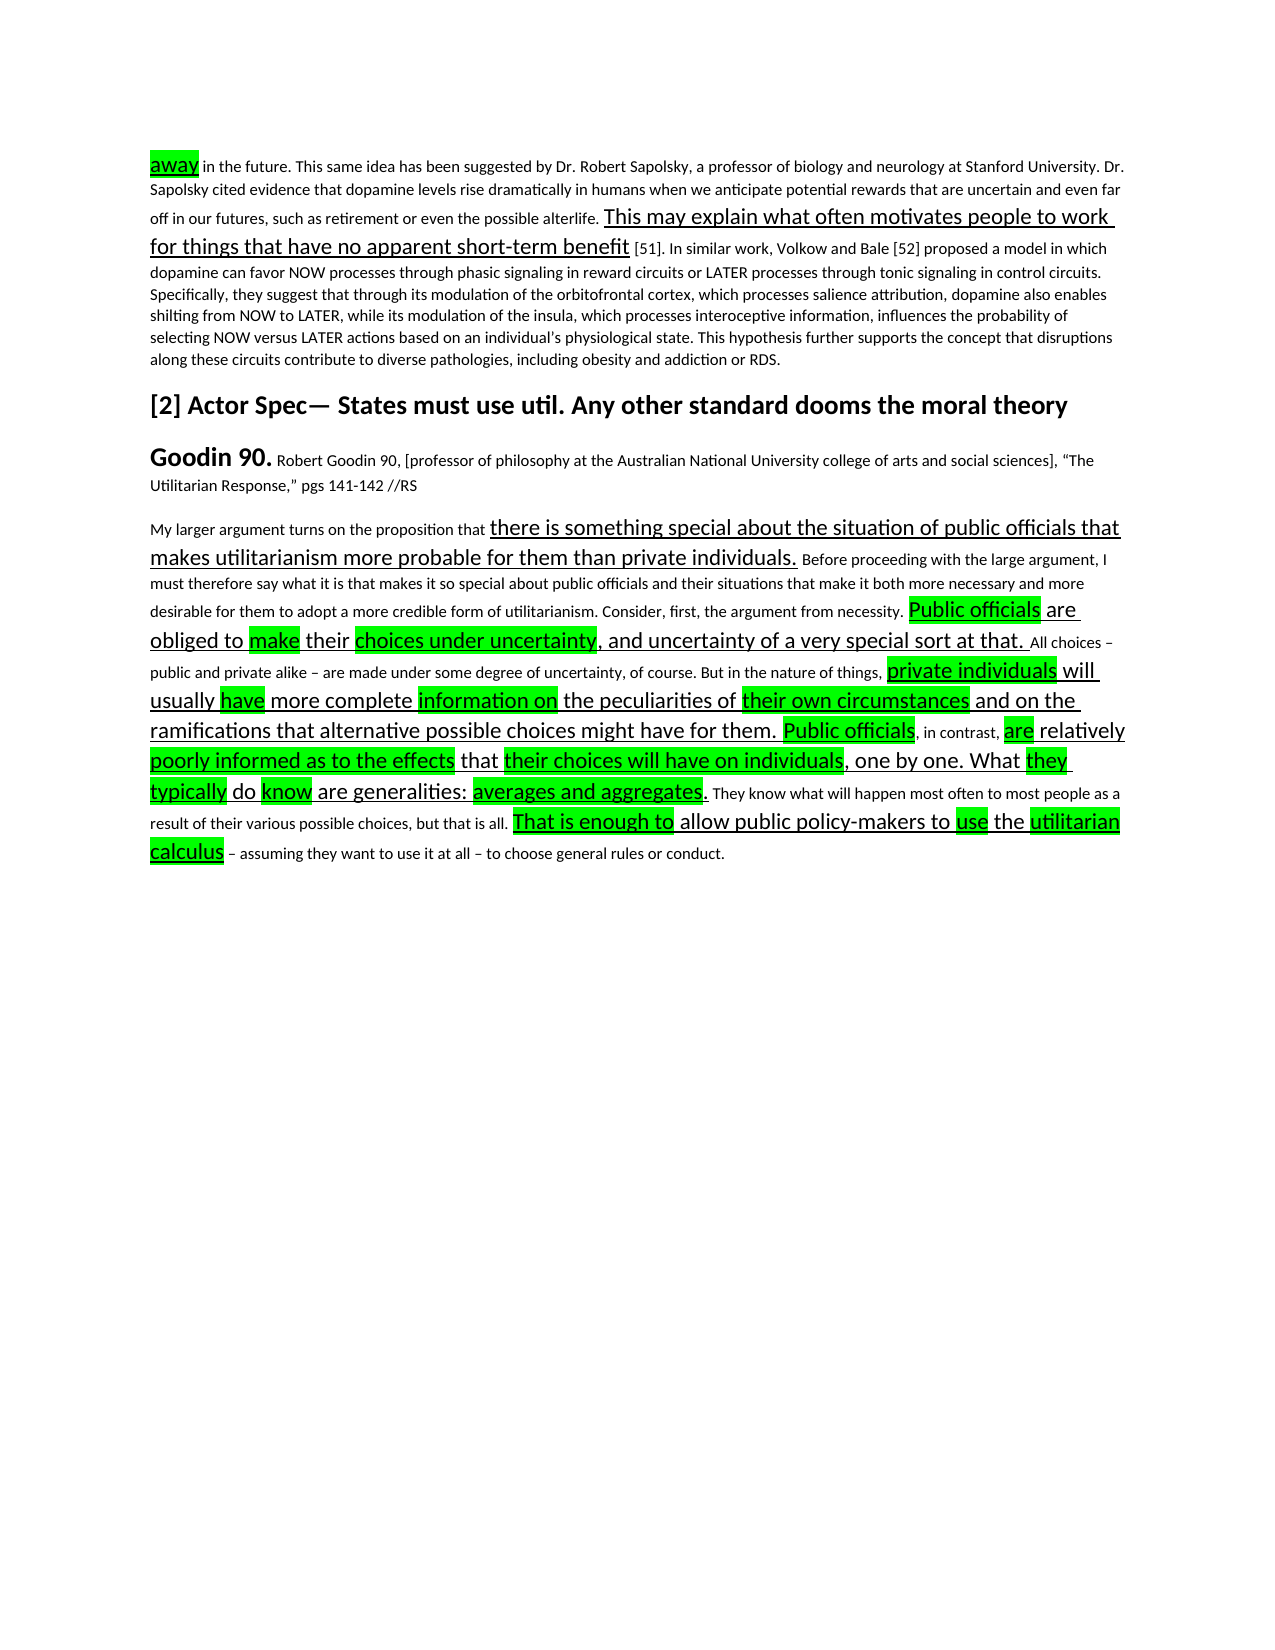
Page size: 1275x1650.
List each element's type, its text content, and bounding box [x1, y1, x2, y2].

text Goodin 90. Robert Goodin 90, [professor of philosophy at the Australian National University college of arts and social sciences], “The Utilitarian Response,” pgs 141-142 //RS [150, 440, 1125, 495]
text My larger argument turns on the proposition that there is something special about the situation of public officials that makes utilitarianism more probable for them than private individuals. Before proceeding with the large argument, I must therefore say what it is that makes it so special about public officials and their situations that make it both more necessary and more desirable for them to adopt a more credible form of utilitarianism. Consider, first, the argument from necessity. Public officials are obliged to make their choices under uncertainty, and uncertainty of a very special sort at that. All choices – public and private alike – are made under some degree of uncertainty, of course. But in the nature of things, private individuals will usually have more complete information on the peculiarities of their own circumstances and on the ramifications that alternative possible choices might have for them. Public officials, in contrast, are relatively poorly informed as to the effects that their choices will have on individuals, one by one. What they typically do know are generalities: averages and aggregates. They know what will happen most often to most people as a result of their various possible choices, but that is all. That is enough to allow public policy-makers to use the utilitarian calculus – assuming they want to use it at all – to choose general rules or conduct. [150, 513, 1125, 865]
text [2] Actor Spec— States must use util. Any other standard dooms the moral theory [150, 388, 1125, 421]
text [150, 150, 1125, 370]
